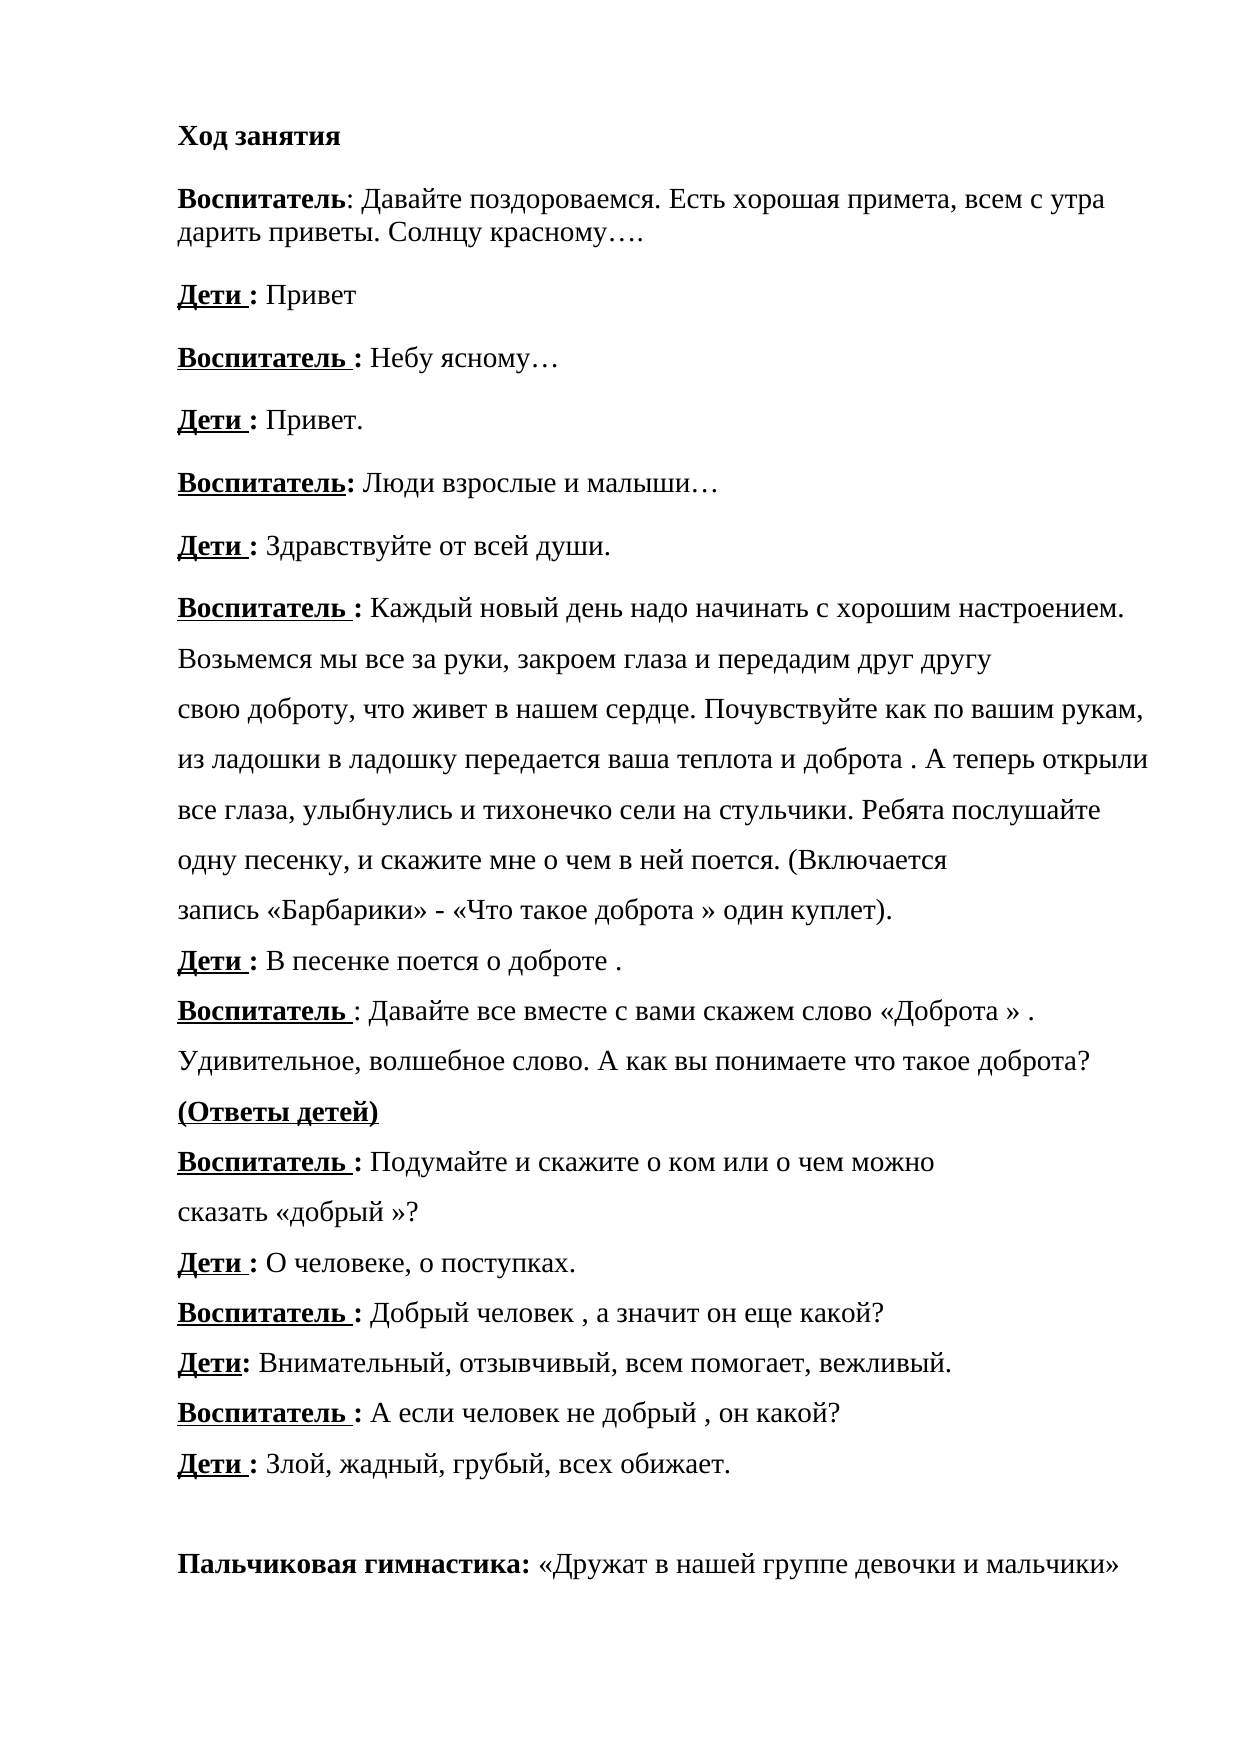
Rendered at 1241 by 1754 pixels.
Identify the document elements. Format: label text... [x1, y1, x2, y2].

text Дети : Злой, жадный, грубый, всех обижает. [177, 1446, 1152, 1479]
text Воспитатель : Небу ясному… [177, 340, 1152, 373]
text Воспитатель : Давайте все вместе с вами скажем слово «Доброта » . Удивительное, волшебное слово. А как вы понимаете что такое доброта? [177, 993, 1152, 1077]
text Воспитатель: Люди взрослые и малыши… [177, 465, 1152, 499]
text Воспитатель : Добрый человек , а значит он еще какой? [177, 1295, 1152, 1328]
text Дети : В песенке поется о доброте . [177, 943, 1152, 976]
text Дети : Привет [177, 277, 1152, 311]
text Дети : Здравствуйте от всей души. [177, 528, 1152, 561]
text Дети : Привет. [177, 402, 1152, 436]
text Дети: Внимательный, отзывчивый, всем помогает, вежливый. [177, 1345, 1152, 1379]
text Пальчиковая гимнастика: «Дружат в нашей группе девочки и мальчики» [177, 1547, 1152, 1580]
text Воспитатель: Давайте поздороваемся. Есть хорошая примета, всем с утра дарить приветы. Солнцу красному…. [177, 181, 1152, 248]
text Воспитатель : Подумайте и скажите о ком или о чем можно сказать «добрый »? [177, 1144, 1152, 1228]
text Ход занятия [177, 118, 1152, 152]
text (Ответы детей) [177, 1094, 1152, 1127]
text Дети : О человеке, о поступках. [177, 1245, 1152, 1278]
text Воспитатель : А если человек не добрый , он какой? [177, 1396, 1152, 1429]
text Воспитатель : Каждый новый день надо начинать с хорошим настроением. Возьмемся мы все за руки, закроем глаза и передадим друг другу свою доброту, что живет в нашем сердце. Почувствуйте как по вашим рукам, из ладошки в ладошку передается ваша теплота и доброта . А теперь открыли все глаза, улыбнулись и тихонечко сели на стульчики. Ребята послушайте одну песенку, и скажите мне о чем в ней поется. (Включается запись «Барбарики» - «Что такое доброта » один куплет). [177, 591, 1152, 926]
